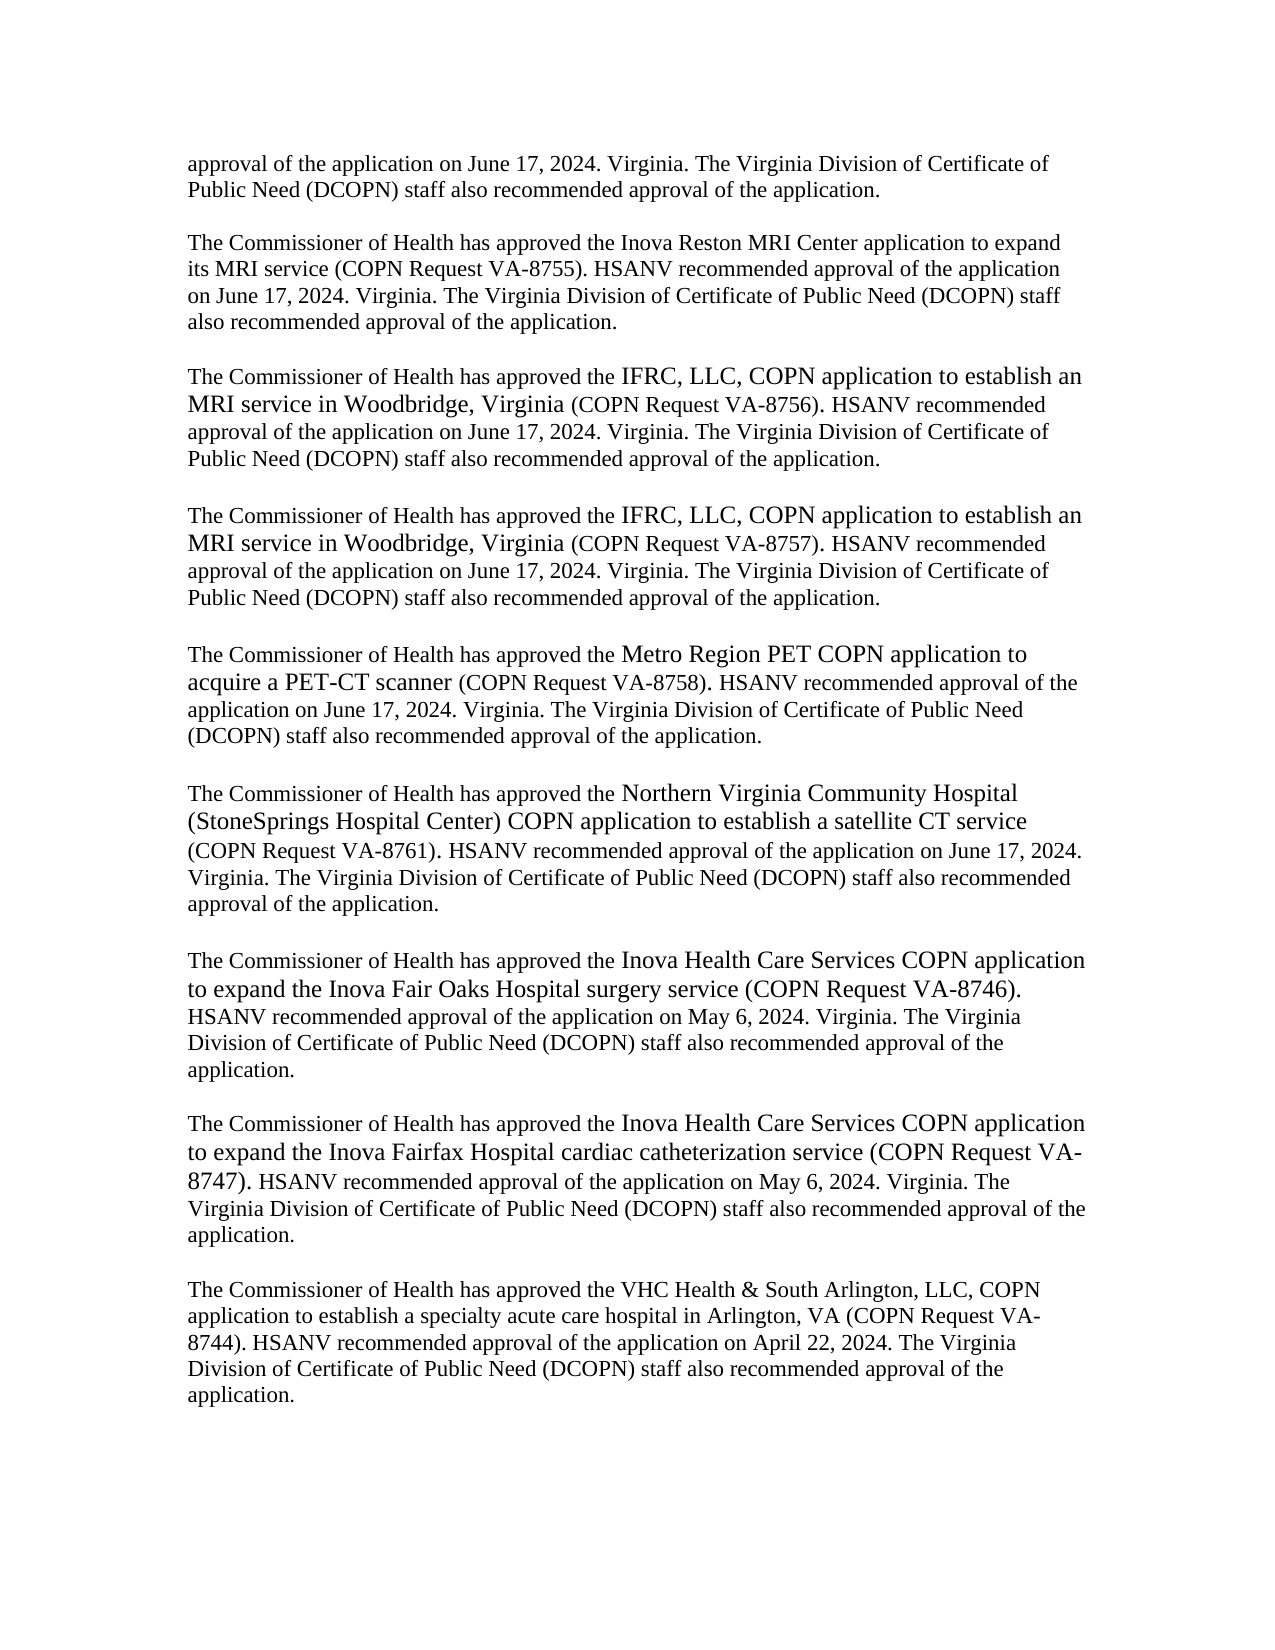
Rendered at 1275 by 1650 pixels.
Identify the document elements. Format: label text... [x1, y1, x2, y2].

text The Commissioner of Health has approved the Inova Health Care Services COPN application to expand the Inova Fair Oaks Hospital surgery service (COPN Request VA-8746). HSANV recommended approval of the application on May 6, 2024. Virginia. The Virginia Division of Certificate of Public Need (DCOPN) staff also recommended approval of the application. [187, 945, 1087, 1082]
text The Commissioner of Health has approved the VHC Health & South Arlington, LLC, COPN application to establish a specialty acute care hospital in Arlington, VA (COPN Request VA-8744). HSANV recommended approval of the application on April 22, 2024. The Virginia Division of Certificate of Public Need (DCOPN) staff also recommended approval of the application. [187, 1276, 1087, 1408]
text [187, 150, 1087, 203]
text The Commissioner of Health has approved the Inova Reston MRI Center application to expand its MRI service (COPN Request VA-8755). HSANV recommended approval of the application on June 17, 2024. Virginia. The Virginia Division of Certificate of Public Need (DCOPN) staff also recommended approval of the application. [187, 229, 1087, 334]
text The Commissioner of Health has approved the Inova Health Care Services COPN application to expand the Inova Fairfax Hospital cardiac catheterization service (COPN Request VA-8747). HSANV recommended approval of the application on May 6, 2024. Virginia. The Virginia Division of Certificate of Public Need (DCOPN) staff also recommended approval of the application. [187, 1108, 1087, 1247]
text The Commissioner of Health has approved the IFRC, LLC, COPN application to establish an MRI service in Woodbridge, Virginia (COPN Request VA-8757). HSANV recommended approval of the application on June 17, 2024. Virginia. The Virginia Division of Certificate of Public Need (DCOPN) staff also recommended approval of the application. [187, 500, 1087, 610]
text The Commissioner of Health has approved the IFRC, LLC, COPN application to establish an MRI service in Woodbridge, Virginia (COPN Request VA-8756). HSANV recommended approval of the application on June 17, 2024. Virginia. The Virginia Division of Certificate of Public Need (DCOPN) staff also recommended approval of the application. [187, 361, 1087, 471]
text The Commissioner of Health has approved the Northern Virginia Community Hospital (StoneSprings Hospital Center) COPN application to establish a satellite CT service (COPN Request VA-8761). HSANV recommended approval of the application on June 17, 2024. Virginia. The Virginia Division of Certificate of Public Need (DCOPN) staff also recommended approval of the application. [187, 778, 1087, 917]
text The Commissioner of Health has approved the Metro Region PET COPN application to acquire a PET-CT scanner (COPN Request VA-8758). HSANV recommended approval of the application on June 17, 2024. Virginia. The Virginia Division of Certificate of Public Need (DCOPN) staff also recommended approval of the application. [187, 639, 1087, 749]
